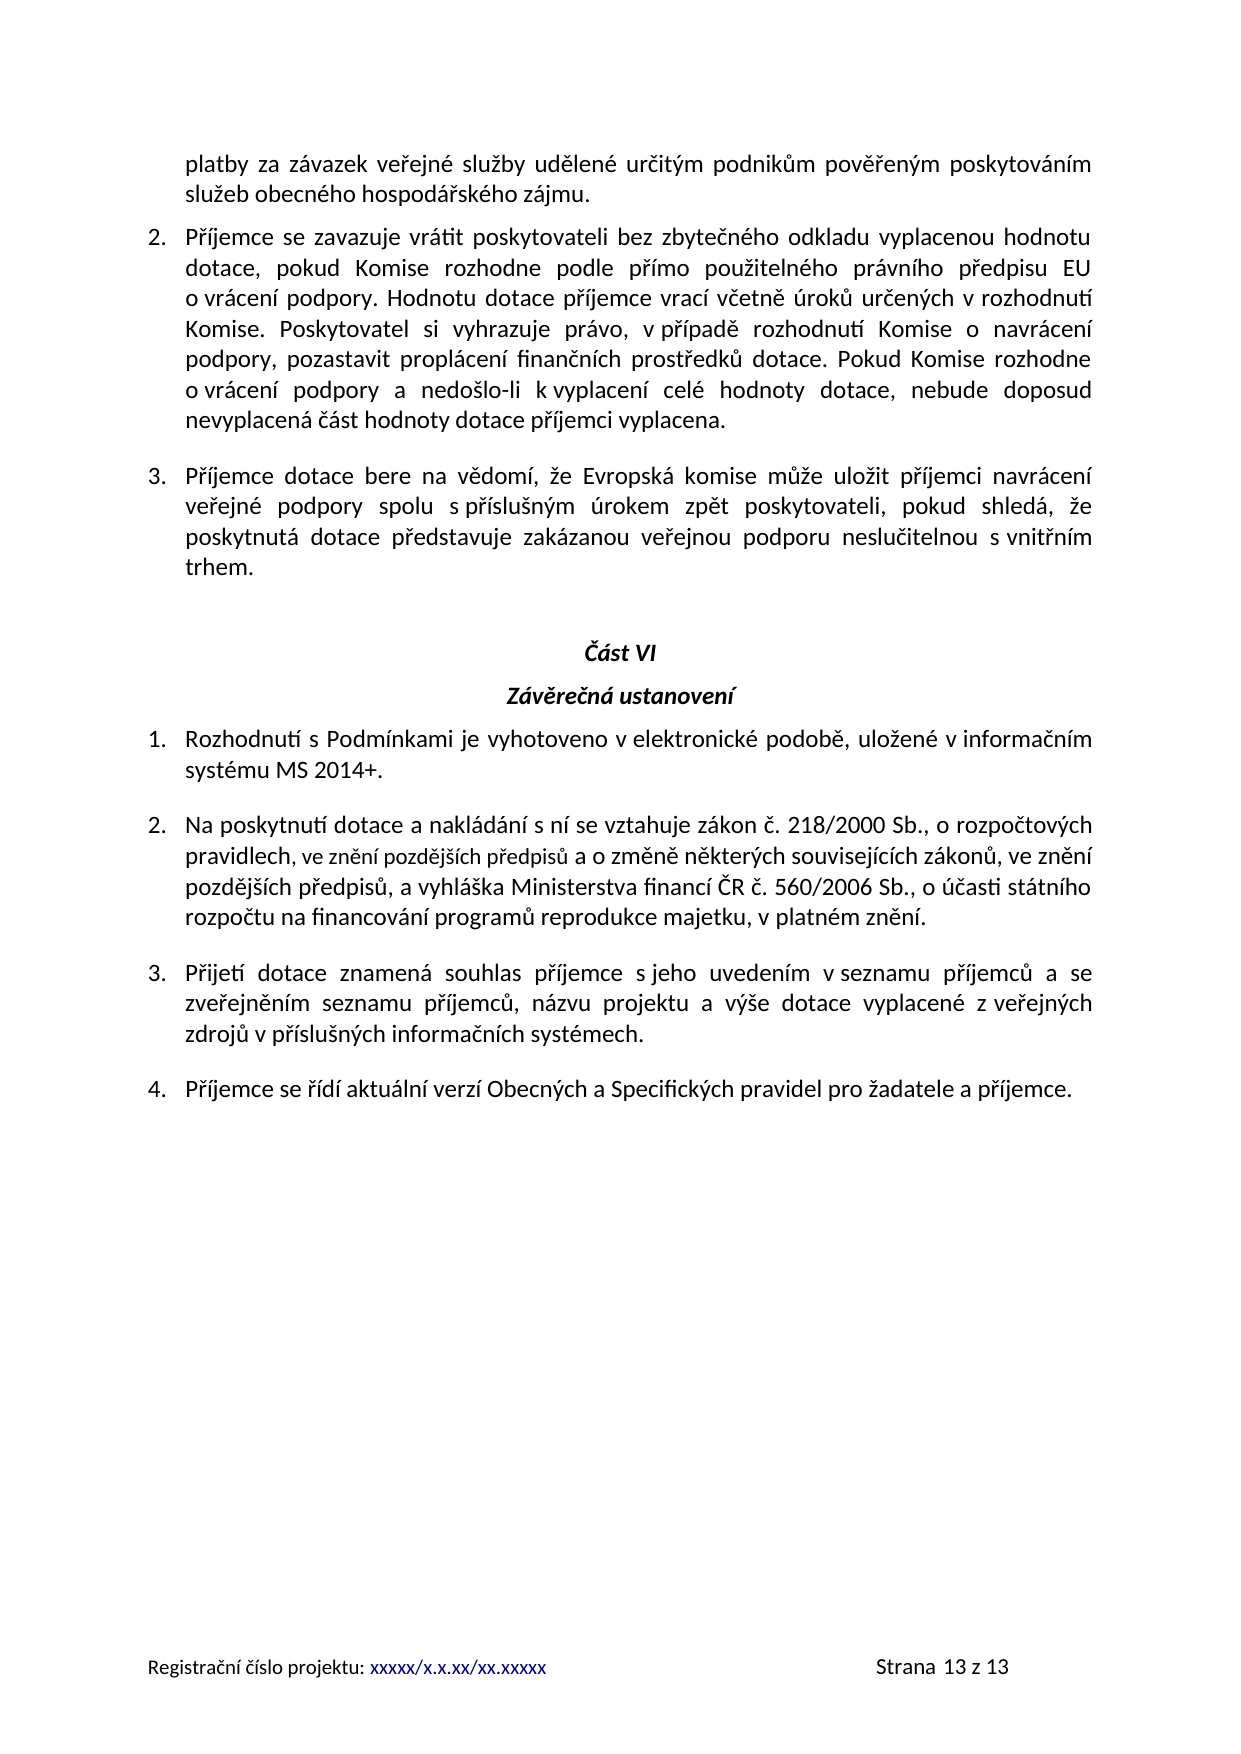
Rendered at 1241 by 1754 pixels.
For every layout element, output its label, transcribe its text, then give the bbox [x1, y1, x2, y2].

list Příjemce se řídí aktuální verzí Obecných a Specifických pravidel pro žadatele a příjemce. [148, 1073, 1093, 1104]
list Rozhodnutí s Podmínkami je vyhotoveno v elektronické podobě, uložené v informačním systému MS 2014+. [148, 723, 1092, 784]
list Na poskytnutí dotace a nakládání s ní se vztahuje zákon č. 218/2000 Sb., o rozpočtových pravidlech, ve znění pozdějších předpisů a o změně některých souvisejících zákonů, ve znění pozdějších předpisů, a vyhláška Ministerstva financí ČR č. 560/2006 Sb., o účasti státního rozpočtu na financování programů reprodukce majetku, v platném znění. [148, 809, 1092, 932]
text Závěrečná ustanovení [148, 681, 1092, 711]
text Část VI [148, 637, 1092, 668]
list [148, 148, 1092, 209]
list Přijetí dotace znamená souhlas příjemce s jeho uvedením v seznamu příjemců a se zveřejněním seznamu příjemců, názvu projektu a výše dotace vyplacené z veřejných zdrojů v příslušných informačních systémech. [148, 957, 1092, 1048]
list Příjemce dotace bere na vědomí, že Evropská komise může uložit příjemci navrácení veřejné podpory spolu s příslušným úrokem zpět poskytovateli, pokud shledá, že poskytnutá dotace představuje zakázanou veřejnou podporu neslučitelnou s vnitřním trhem. [148, 460, 1092, 582]
list Příjemce se zavazuje vrátit poskytovateli bez zbytečného odkladu vyplacenou hodnotu dotace, pokud Komise rozhodne podle přímo použitelného právního předpisu EU o vrácení podpory. Hodnotu dotace příjemce vrací včetně úroků určených v rozhodnutí Komise. Poskytovatel si vyhrazuje právo, v případě rozhodnutí Komise o navrácení podpory, pozastavit proplácení finančních prostředků dotace. Pokud Komise rozhodne o vrácení podpory a nedošlo-li k vyplacení celé hodnoty dotace, nebude doposud nevyplacená část hodnoty dotace příjemci vyplacena. [148, 221, 1092, 435]
